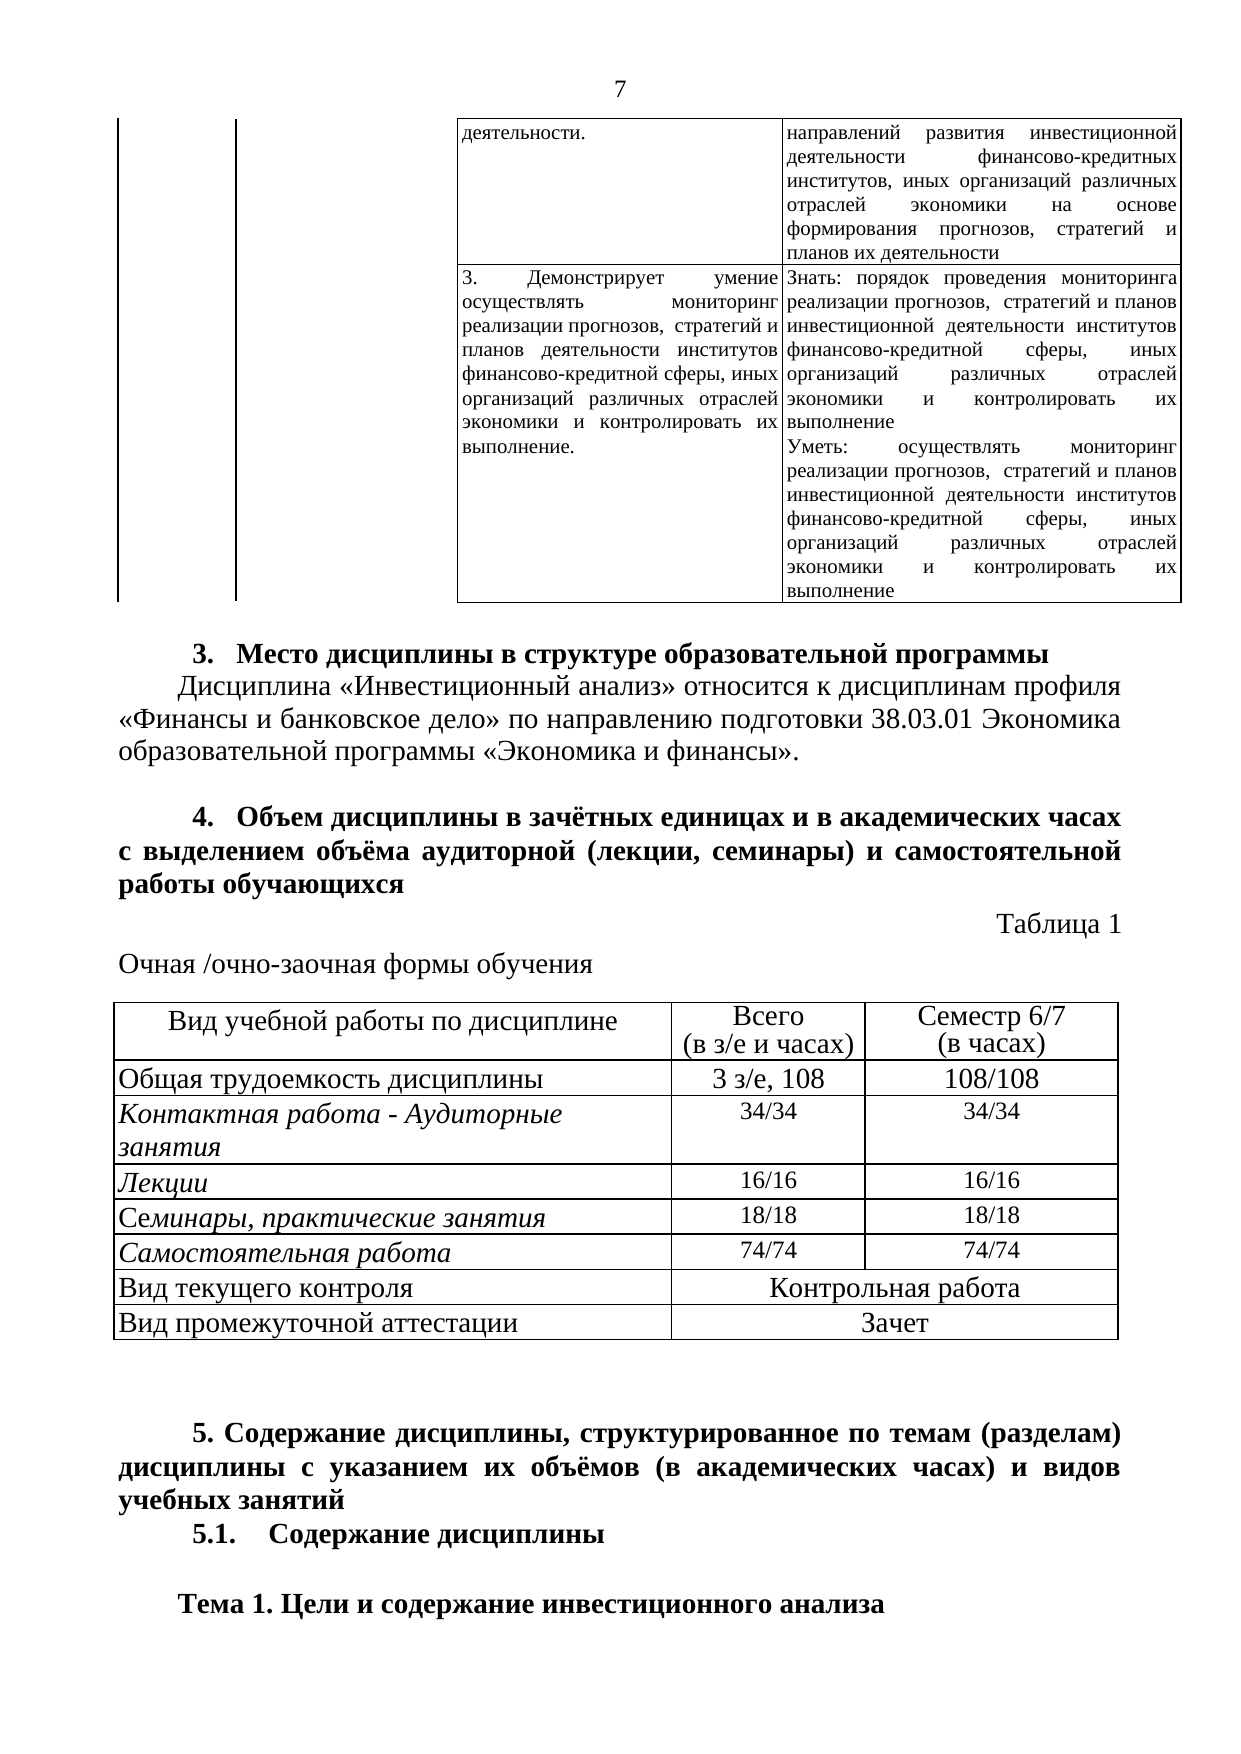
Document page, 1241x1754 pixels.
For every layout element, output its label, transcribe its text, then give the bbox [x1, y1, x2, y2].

table_header Всего (в з/е и часах) [672, 1003, 864, 1059]
text Таблица 1 [118, 907, 1122, 940]
text 4. Объем дисциплины в зачётных единицах и в академических часах с выделением объёма аудиторной (лекции, семинары) и самостоятельной работы обучающихся [118, 799, 1122, 900]
table_cell 16/16 [866, 1165, 1117, 1198]
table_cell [458, 119, 782, 264]
table_cell 34/34 [866, 1096, 1117, 1163]
table_cell 108/108 [866, 1061, 1117, 1094]
table_cell Контактная работа - Аудиторные занятия [115, 1096, 671, 1163]
table_cell Самостоятельная работа [115, 1235, 671, 1268]
table_cell Лекции [115, 1165, 671, 1198]
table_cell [783, 119, 1180, 264]
table_cell 18/18 [672, 1200, 864, 1233]
subtitle 5.1. Содержание дисциплины [118, 1516, 1122, 1549]
text 5. Содержание дисциплины, структурированное по темам (разделам) дисциплины с указанием их объёмов (в академических часах) и видов учебных занятий [118, 1415, 1122, 1516]
text Дисциплина «Инвестиционный анализ» относится к дисциплинам профиля «Финансы и банковское дело» по направлению подготовки 38.03.01 Экономика образовательной программы «Экономика и финансы». [118, 669, 1122, 767]
table_cell 74/74 [866, 1235, 1117, 1268]
table_cell Вид текущего контроля [115, 1270, 671, 1303]
table_cell Общая трудоемкость дисциплины [115, 1061, 671, 1094]
table_cell 3 з/е, 108 [672, 1061, 864, 1094]
table_cell Вид промежуточной аттестации [115, 1305, 671, 1339]
table_cell Семинары, практические занятия [115, 1200, 671, 1233]
table_cell 34/34 [672, 1096, 864, 1163]
table_header Вид учебной работы по дисциплине [115, 1003, 671, 1059]
text Тема 1. Цели и содержание инвестиционного анализа [118, 1590, 1122, 1619]
text Очная /очно-заочная формы обучения [118, 947, 1122, 980]
table_cell 3. Демонстрирует умение осуществлять мониторинг реализации прогнозов, стратегий и планов деятельности институтов финансово-кредитной сферы, иных организаций различных отраслей экономики и контролировать их выполнение. [458, 265, 782, 602]
table_cell 18/18 [866, 1200, 1117, 1233]
table_cell Контрольная работа [672, 1270, 1117, 1303]
table_cell 74/74 [672, 1235, 864, 1268]
table_cell 16/16 [672, 1165, 864, 1198]
text 3. Место дисциплины в структуре образовательной программы [118, 636, 1122, 669]
table_cell Знать: порядок проведения мониторинга реализации прогнозов, стратегий и планов инвестиционной деятельности институтов финансово-кредитной сферы, иных организаций различных отраслей экономики и контролировать их выполнение Уметь: осуществлять мониторинг реализации прогнозов, стратегий и планов инвестиционной деятельности институтов финансово-кредитной сферы, иных организаций различных отраслей экономики и контролировать их выполнение [783, 265, 1180, 602]
table_cell Зачет [672, 1305, 1117, 1339]
table_header Семестр 6/7 (в часах) [866, 1003, 1117, 1059]
